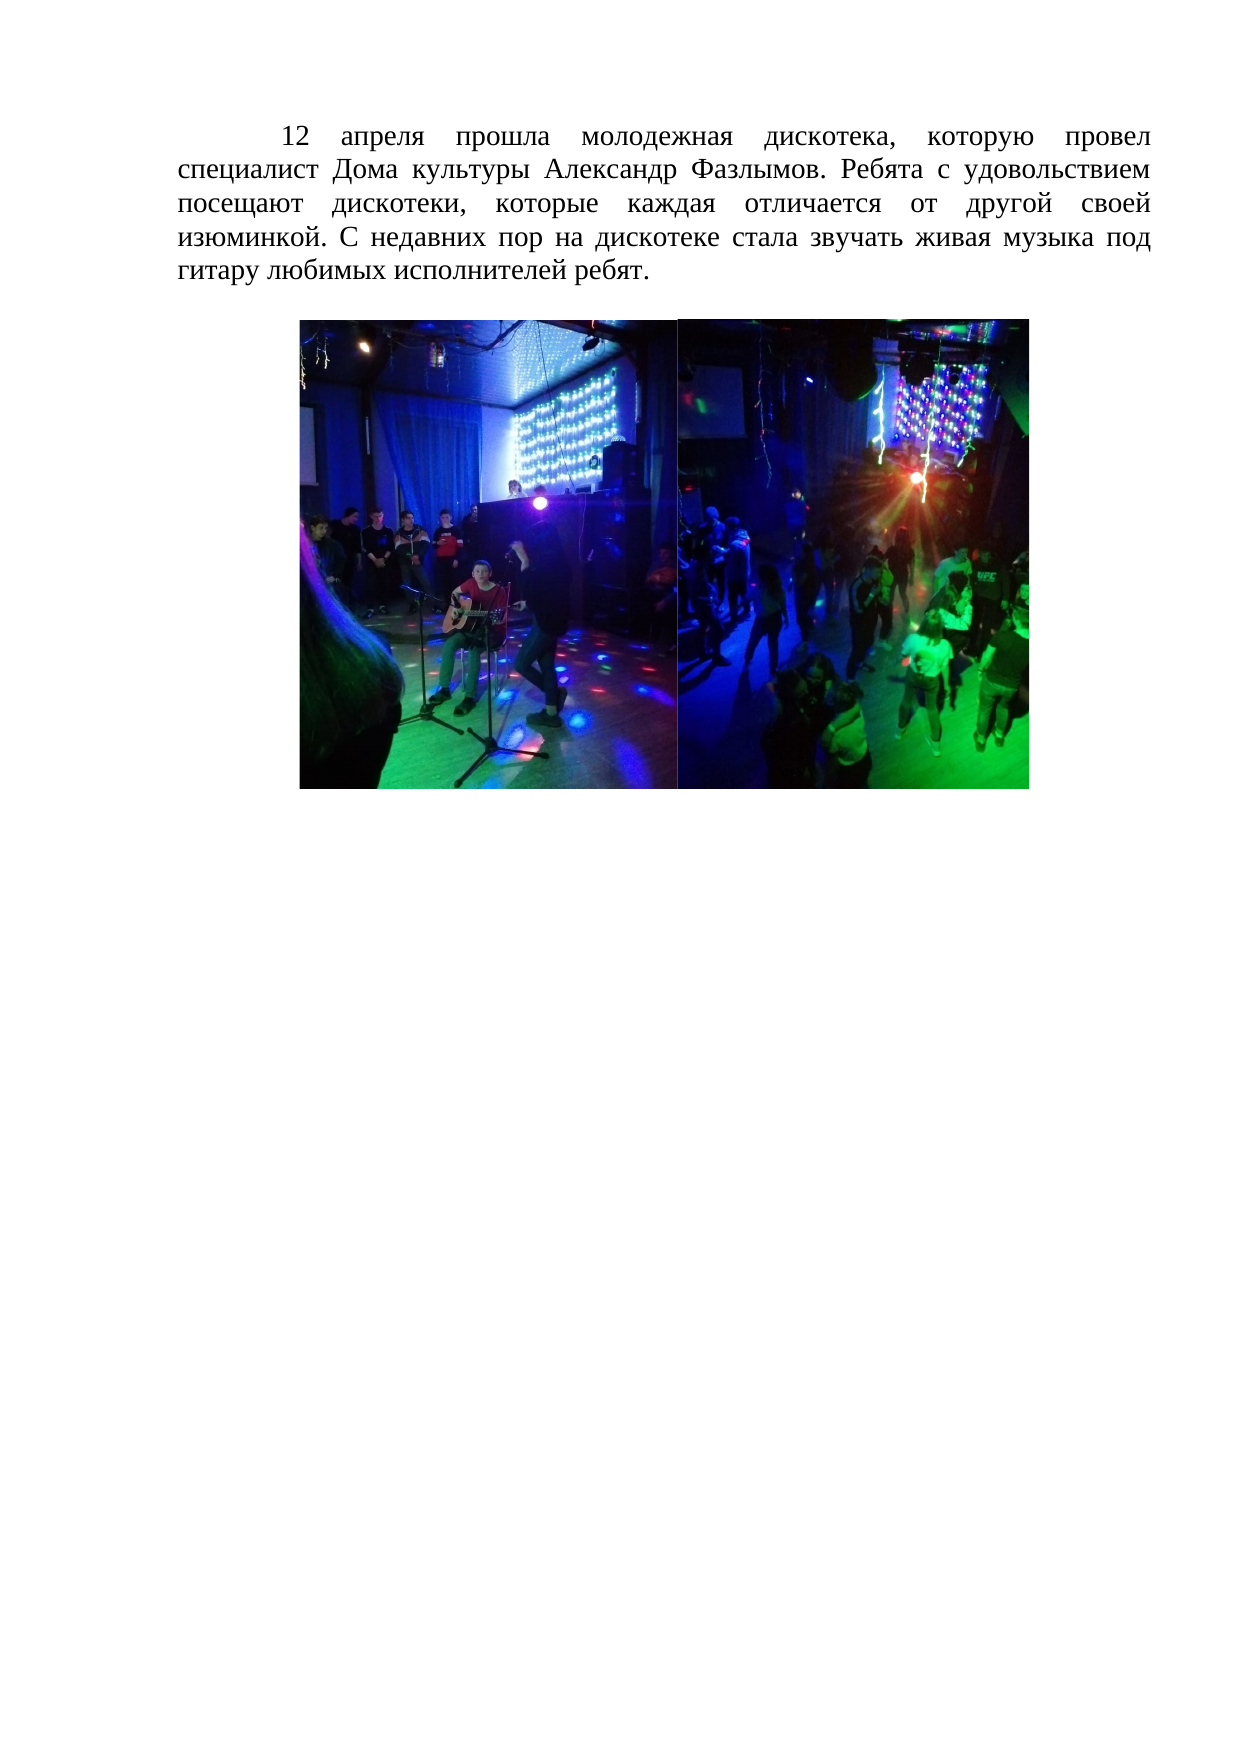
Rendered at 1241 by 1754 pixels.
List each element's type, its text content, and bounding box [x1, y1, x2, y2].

text 12 апреля прошла молодежная дискотека, которую провел специалист Дома культуры Александр Фазлымов. Ребята с удовольствием посещают дискотеки, которые каждая отличается от другой своей изюминкой. С недавних пор на дискотеке стала звучать живая музыка под гитару любимых исполнителей ребят. [177, 118, 1152, 286]
picture [299, 319, 1030, 789]
